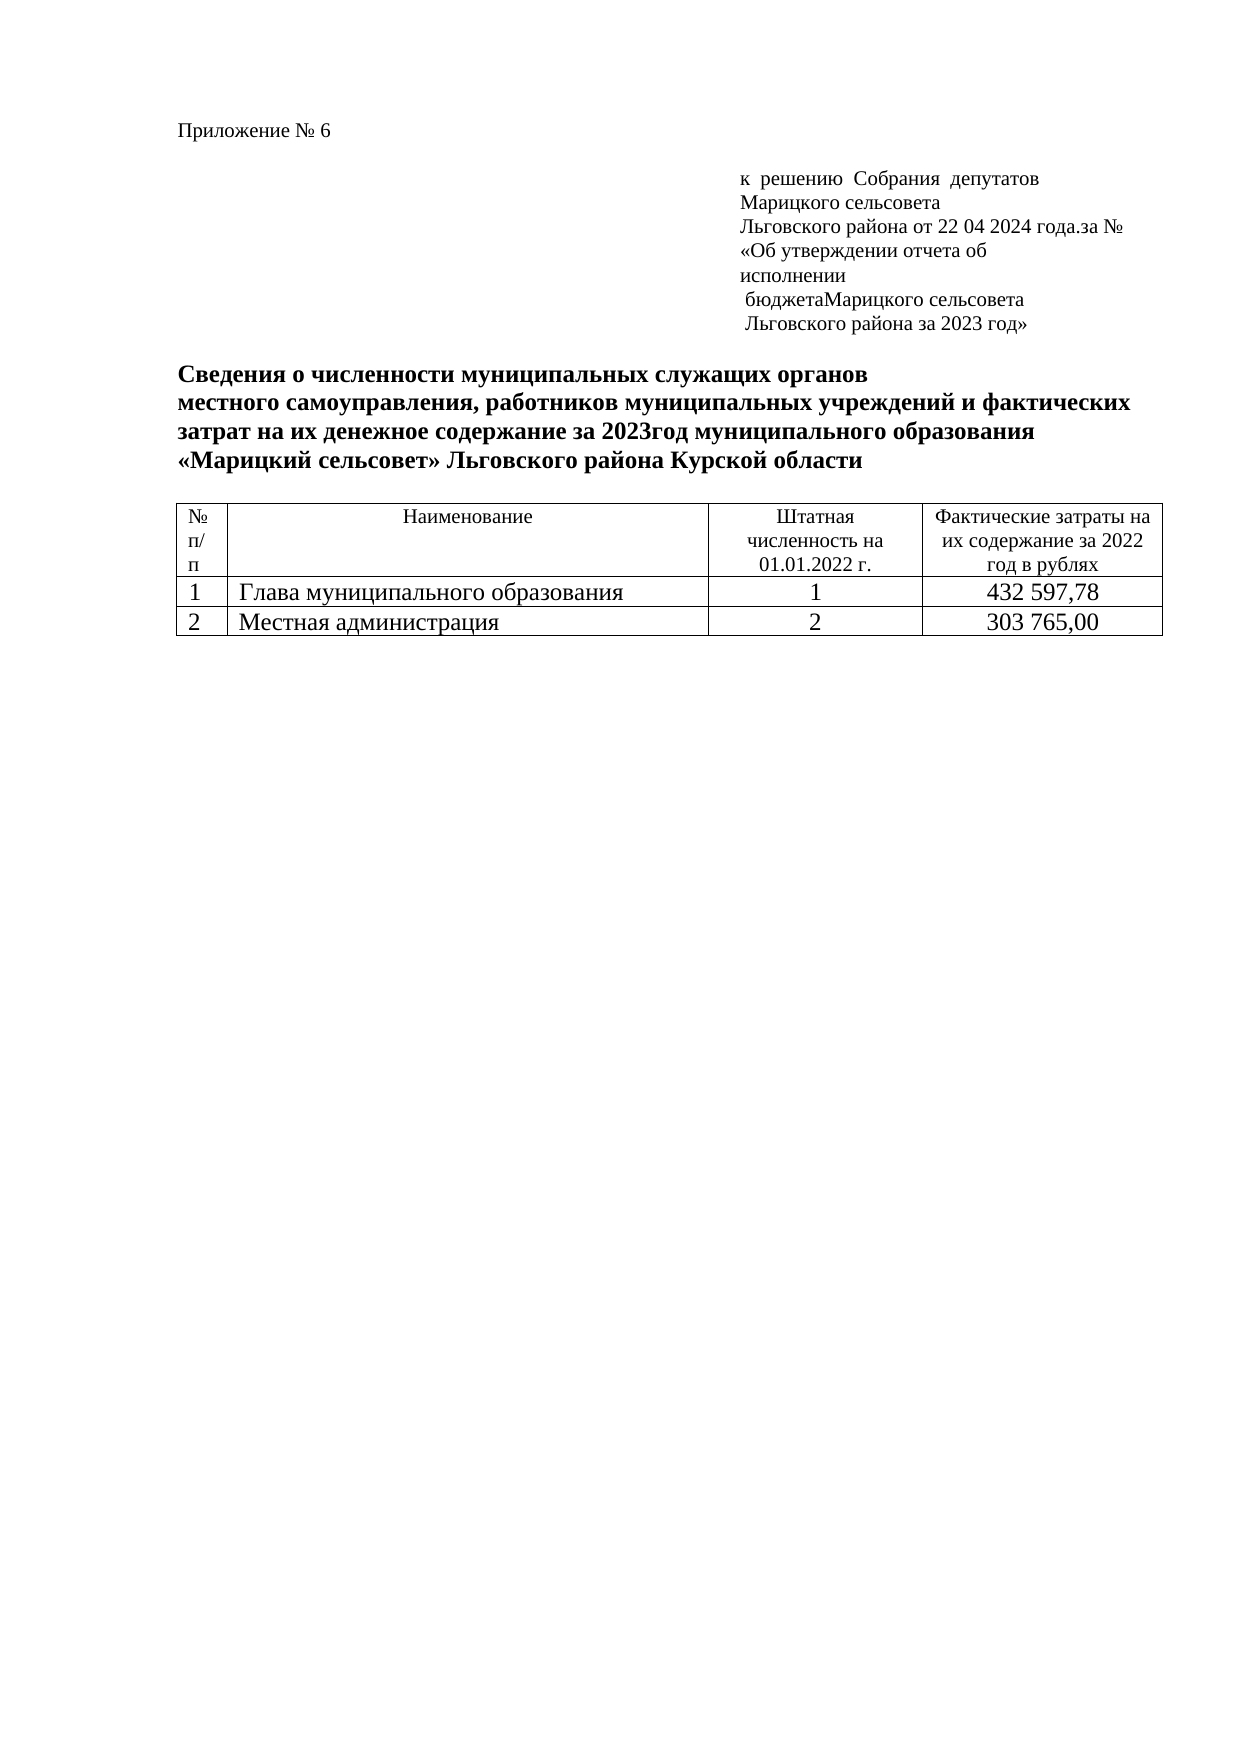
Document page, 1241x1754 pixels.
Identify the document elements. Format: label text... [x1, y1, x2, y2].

text к решению Собрания депутатов [177, 166, 1152, 190]
table_cell Глава муниципального образования [228, 577, 708, 606]
table_cell 1 [177, 577, 227, 606]
table_cell 2 [177, 607, 227, 635]
table_cell 303 765,00 [923, 607, 1162, 635]
table_cell 2 [709, 607, 922, 635]
table_header Штатная численность на 01.01.2022 г. [709, 504, 922, 576]
text местного самоуправления, работников муниципальных учреждений и фактических затрат на их денежное содержание за 2023год муниципального образования [177, 387, 1152, 445]
table_header Наименование [228, 504, 708, 576]
text Льговского района за 2023 год» [177, 311, 1152, 335]
table_cell Местная администрация [228, 607, 708, 635]
text «Об утверждении отчета об [177, 238, 1152, 262]
text Марицкого сельсовета [177, 190, 1152, 214]
table_cell 432 597,78 [923, 577, 1162, 606]
text Сведения о численности муниципальных служащих органов [177, 359, 1152, 387]
text Приложение № 6 [177, 118, 1152, 142]
text исполнении [177, 262, 1152, 287]
text Льговского района от 22 04 2024 года.за № [177, 214, 1152, 238]
table_header Фактические затраты на их содержание за 2022 год в рублях [923, 504, 1162, 576]
text бюджетаМарицкого сельсовета [177, 287, 1152, 311]
table_cell 1 [709, 577, 922, 606]
table_header № п/п [177, 504, 227, 576]
text «Марицкий сельсовет» Льговского района Курской области [177, 445, 1152, 474]
